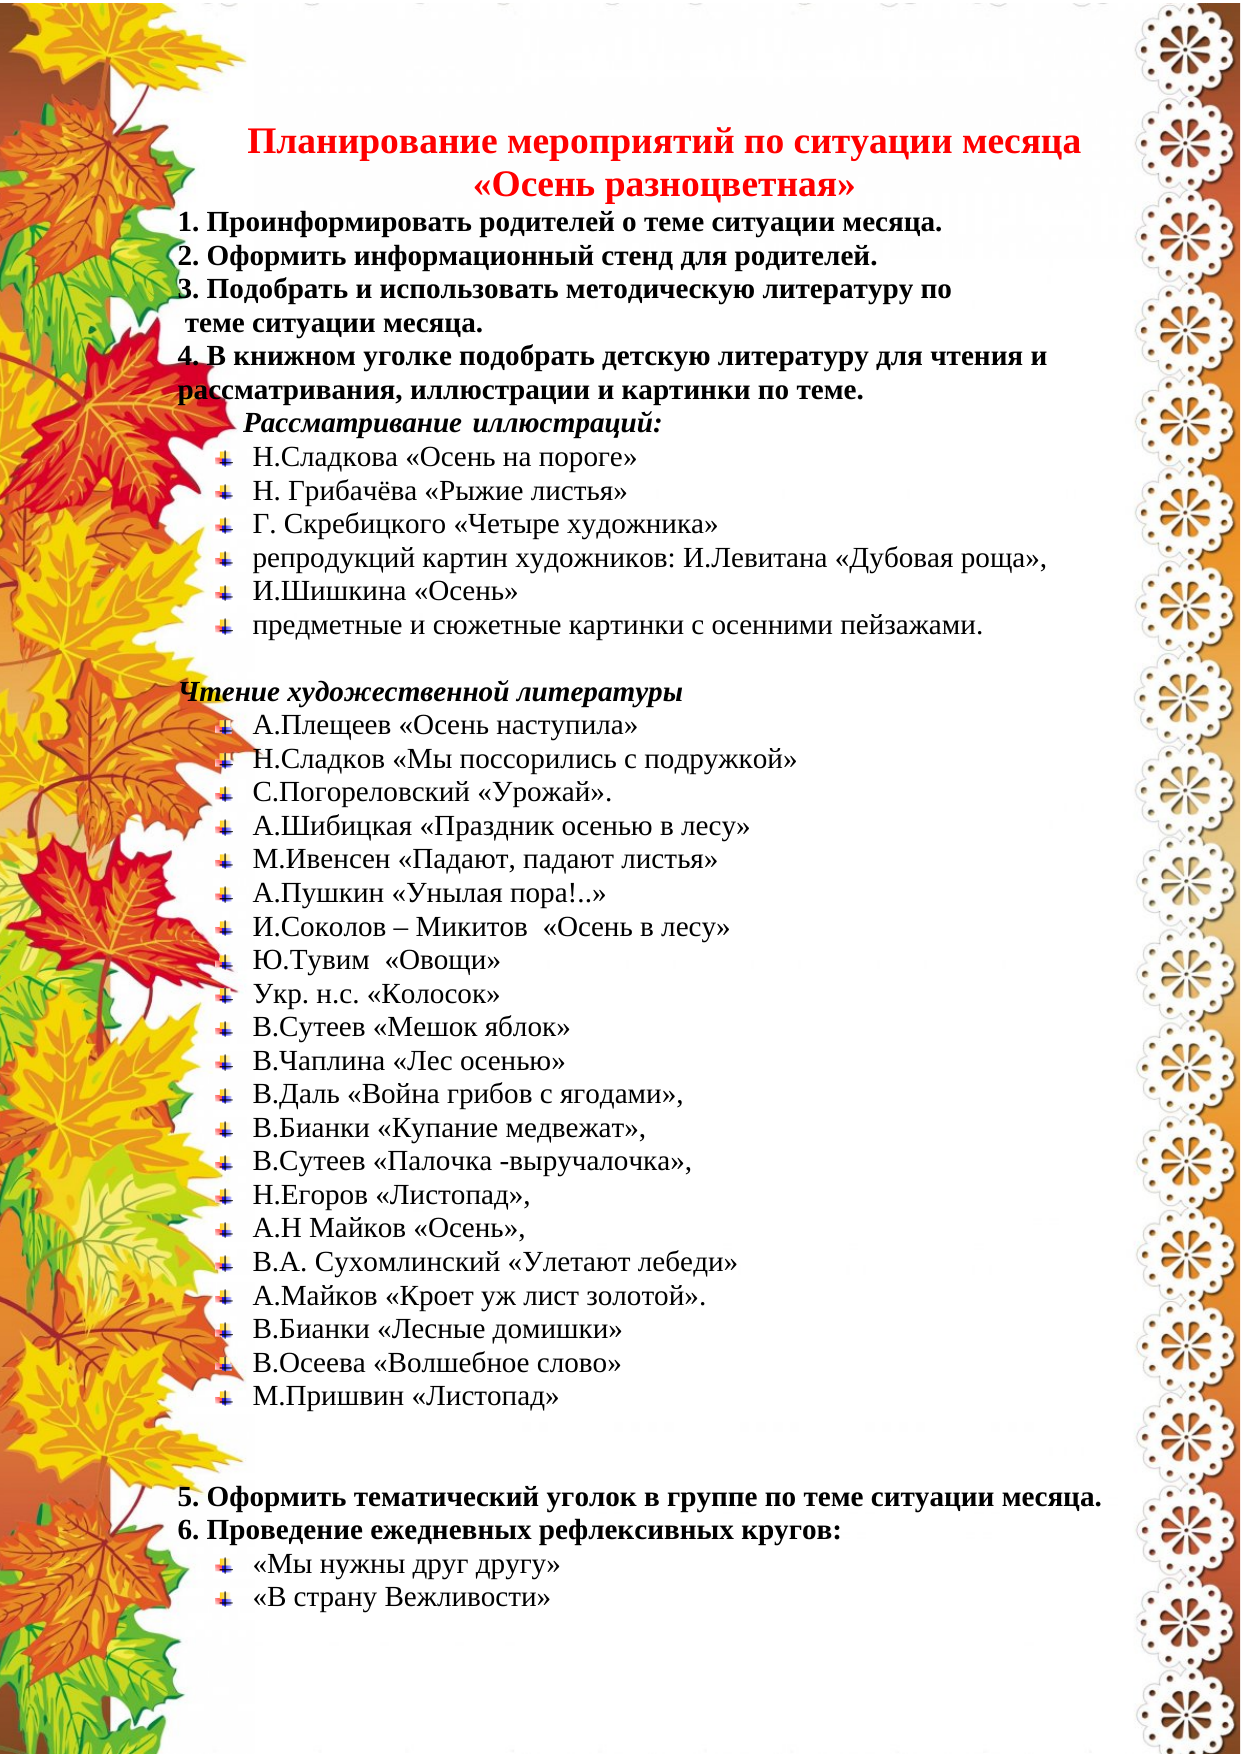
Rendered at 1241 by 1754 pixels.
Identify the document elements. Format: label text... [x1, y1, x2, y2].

text 2. Оформить информационный стенд для родителей. [177, 238, 1152, 271]
list А.Плещеев «Осень наступила» [215, 707, 1152, 741]
list А.Пушкин «Унылая пора!..» [215, 875, 1152, 909]
list М.Пришвин «Листопад» [215, 1378, 1152, 1412]
list Н.Сладкова «Осень на пороге» [215, 439, 1152, 473]
list Н.Егоров «Листопад», [215, 1177, 1152, 1211]
list репродукций картин художников: И.Левитана «Дубовая роща», [215, 540, 1152, 573]
list Н. Грибачёва «Рыжие листья» [215, 473, 1152, 506]
text Чтение художественной литературы [177, 674, 1152, 707]
list В.Даль «Война грибов с ягодами», [215, 1076, 1152, 1110]
list «В страну Вежливости» [215, 1579, 1152, 1613]
list «Мы нужны друг другу» [215, 1546, 1152, 1579]
text 4. В книжном уголке подобрать детскую литературу для чтения и рассматривания, иллюстрации и картинки по теме. [177, 338, 1152, 406]
text 1. Проинформировать родителей о теме ситуации месяца. [177, 204, 1152, 238]
list В.Бианки «Лесные домишки» [215, 1311, 1152, 1345]
list И.Соколов – Микитов «Осень в лесу» [215, 909, 1152, 942]
text Рассматривание иллюстраций: [177, 406, 1152, 439]
text Планирование мероприятий по ситуации месяца [177, 118, 1152, 161]
list А.Шибицкая «Праздник осенью в лесу» [215, 808, 1152, 842]
text 6. Проведение ежедневных рефлексивных кругов: [177, 1512, 1152, 1546]
list И.Шишкина «Осень» [215, 573, 1152, 607]
list Г. Скребицкого «Четыре художника» [215, 506, 1152, 540]
list В.Сутеев «Мешок яблок» [215, 1009, 1152, 1043]
list С.Погореловский «Урожай». [215, 774, 1152, 808]
list Укр. н.с. «Колосок» [215, 976, 1152, 1009]
list В.Бианки «Купание медвежат», [215, 1110, 1152, 1143]
picture [0, 3, 1241, 1754]
list Ю.Тувим «Овощи» [215, 942, 1152, 976]
text «Осень разноцветная» [177, 161, 1152, 204]
list А.Н Майков «Осень», [215, 1211, 1152, 1244]
list предметные и сюжетные картинки с осенними пейзажами. [215, 607, 1152, 640]
list М.Ивенсен «Падают, падают листья» [215, 842, 1152, 875]
text 5. Оформить тематический уголок в группе по теме ситуации месяца. [177, 1479, 1152, 1512]
list Н.Сладков «Мы поссорились с подружкой» [215, 741, 1152, 774]
list А.Майков «Кроет уж лист золотой». [215, 1278, 1152, 1311]
list В.Сутеев «Палочка -выручалочка», [215, 1143, 1152, 1177]
list В.Чаплина «Лес осенью» [215, 1043, 1152, 1076]
text 3. Подобрать и использовать методическую литературу по [177, 271, 1152, 305]
list В.Осеева «Волшебное слово» [215, 1345, 1152, 1378]
list В.А. Сухомлинский «Улетают лебеди» [215, 1244, 1152, 1278]
text теме ситуации месяца. [177, 305, 1152, 338]
